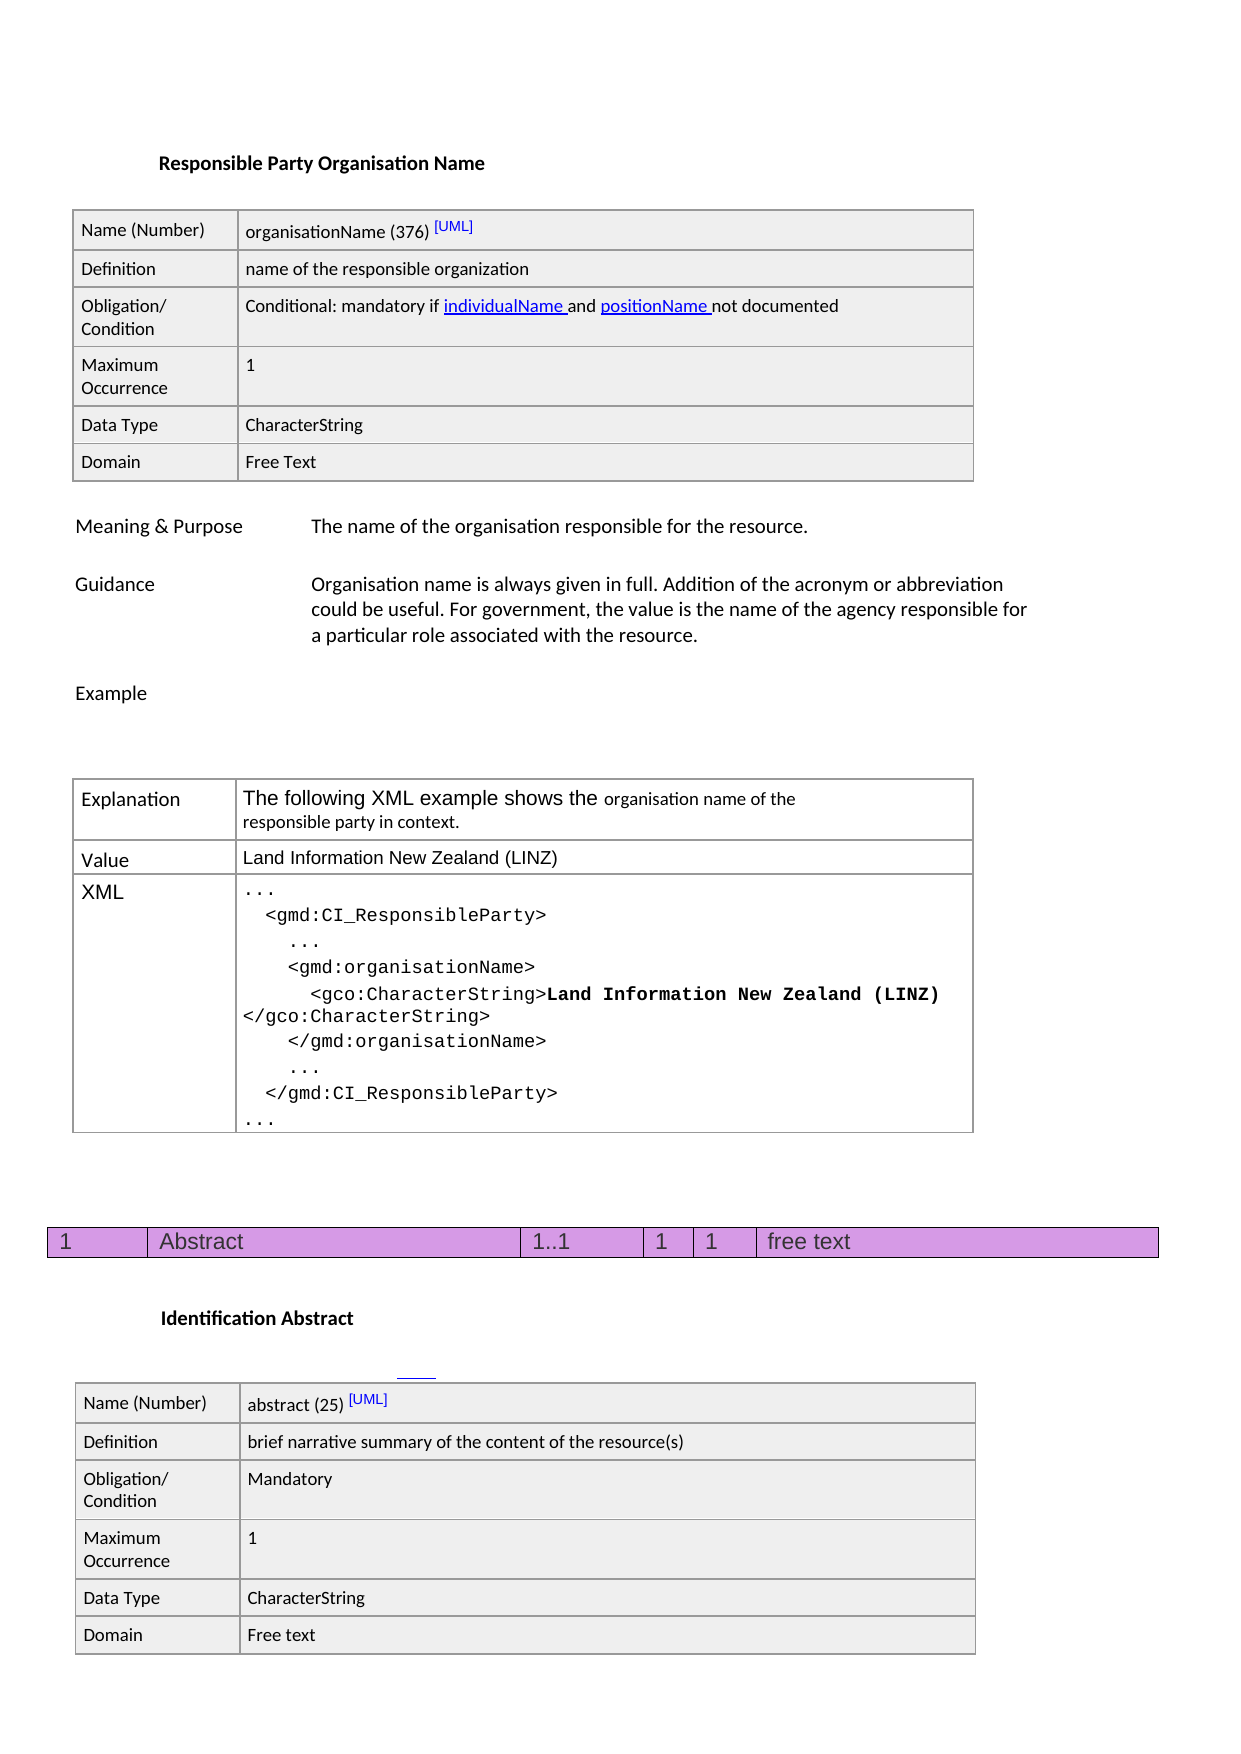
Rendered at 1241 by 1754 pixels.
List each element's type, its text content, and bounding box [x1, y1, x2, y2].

table_header free text [757, 1228, 1158, 1257]
table_cell Land Information New Zealand (LINZ) [237, 841, 972, 873]
table_cell 1 [239, 347, 973, 405]
table_cell Conditional: mandatory if individualName and positionName not documented [239, 288, 973, 346]
text Meaning & Purpose The name of the organisation responsible for the resource. [75, 513, 1181, 539]
text Guidance Organisation name is always given in full. Addition of the acronym or abbreviation could be useful. For government, the value is the name of the agency responsible for a particular role associated with the resource. [75, 571, 1041, 647]
table_cell CharacterString [241, 1580, 975, 1615]
table_cell Mandatory [241, 1461, 975, 1518]
table_header The following XML example shows the organisation name of the responsible party in context. [237, 780, 972, 839]
table_cell Free Text [239, 444, 973, 480]
table_cell name of the responsible organization [239, 251, 973, 286]
table_header Name (Number) [76, 1384, 239, 1422]
table_header organisationName (376) [UML] [239, 211, 973, 249]
table_cell brief narrative summary of the content of the resource(s) [241, 1424, 975, 1459]
table_cell Maximum Occurrence [76, 1520, 239, 1578]
table_header Name (Number) [74, 211, 237, 249]
table_header Explanation [74, 780, 235, 839]
table_header abstract (25) [UML] [241, 1384, 975, 1422]
table_header 1..1 [521, 1228, 643, 1257]
text Identification Abstract [161, 1305, 1181, 1330]
table_header 1 [48, 1228, 147, 1257]
table_cell CharacterString [239, 407, 973, 442]
table_header 1 [644, 1228, 693, 1257]
table_header Abstract [148, 1228, 520, 1257]
table_cell Maximum Occurrence [74, 347, 237, 405]
table_cell XML [74, 875, 235, 1131]
table_cell 1 [241, 1520, 975, 1578]
table_cell Value [74, 841, 235, 873]
table_cell Obligation/ Condition [74, 288, 237, 346]
text Example [75, 680, 1181, 705]
table_header 1 [694, 1228, 756, 1257]
table_cell Data Type [76, 1580, 239, 1615]
table_cell Definition [76, 1424, 239, 1459]
table_cell Data Type [74, 407, 237, 442]
table_cell Domain [74, 444, 237, 480]
table_cell Free text [241, 1617, 975, 1653]
subtitle Responsible Party Organisation Name [158, 150, 1181, 175]
table_cell Definition [74, 251, 237, 286]
table_cell Domain [76, 1617, 239, 1653]
table_cell ... <gmd:CI_ResponsibleParty> ... <gmd:organisationName> <gco:CharacterString>Land Information New Zealand (LINZ) </gco:CharacterString> </gmd:organisationName> ... </gmd:CI_ResponsibleParty> ... [237, 875, 972, 1131]
table_cell Obligation/ Condition [76, 1461, 239, 1518]
